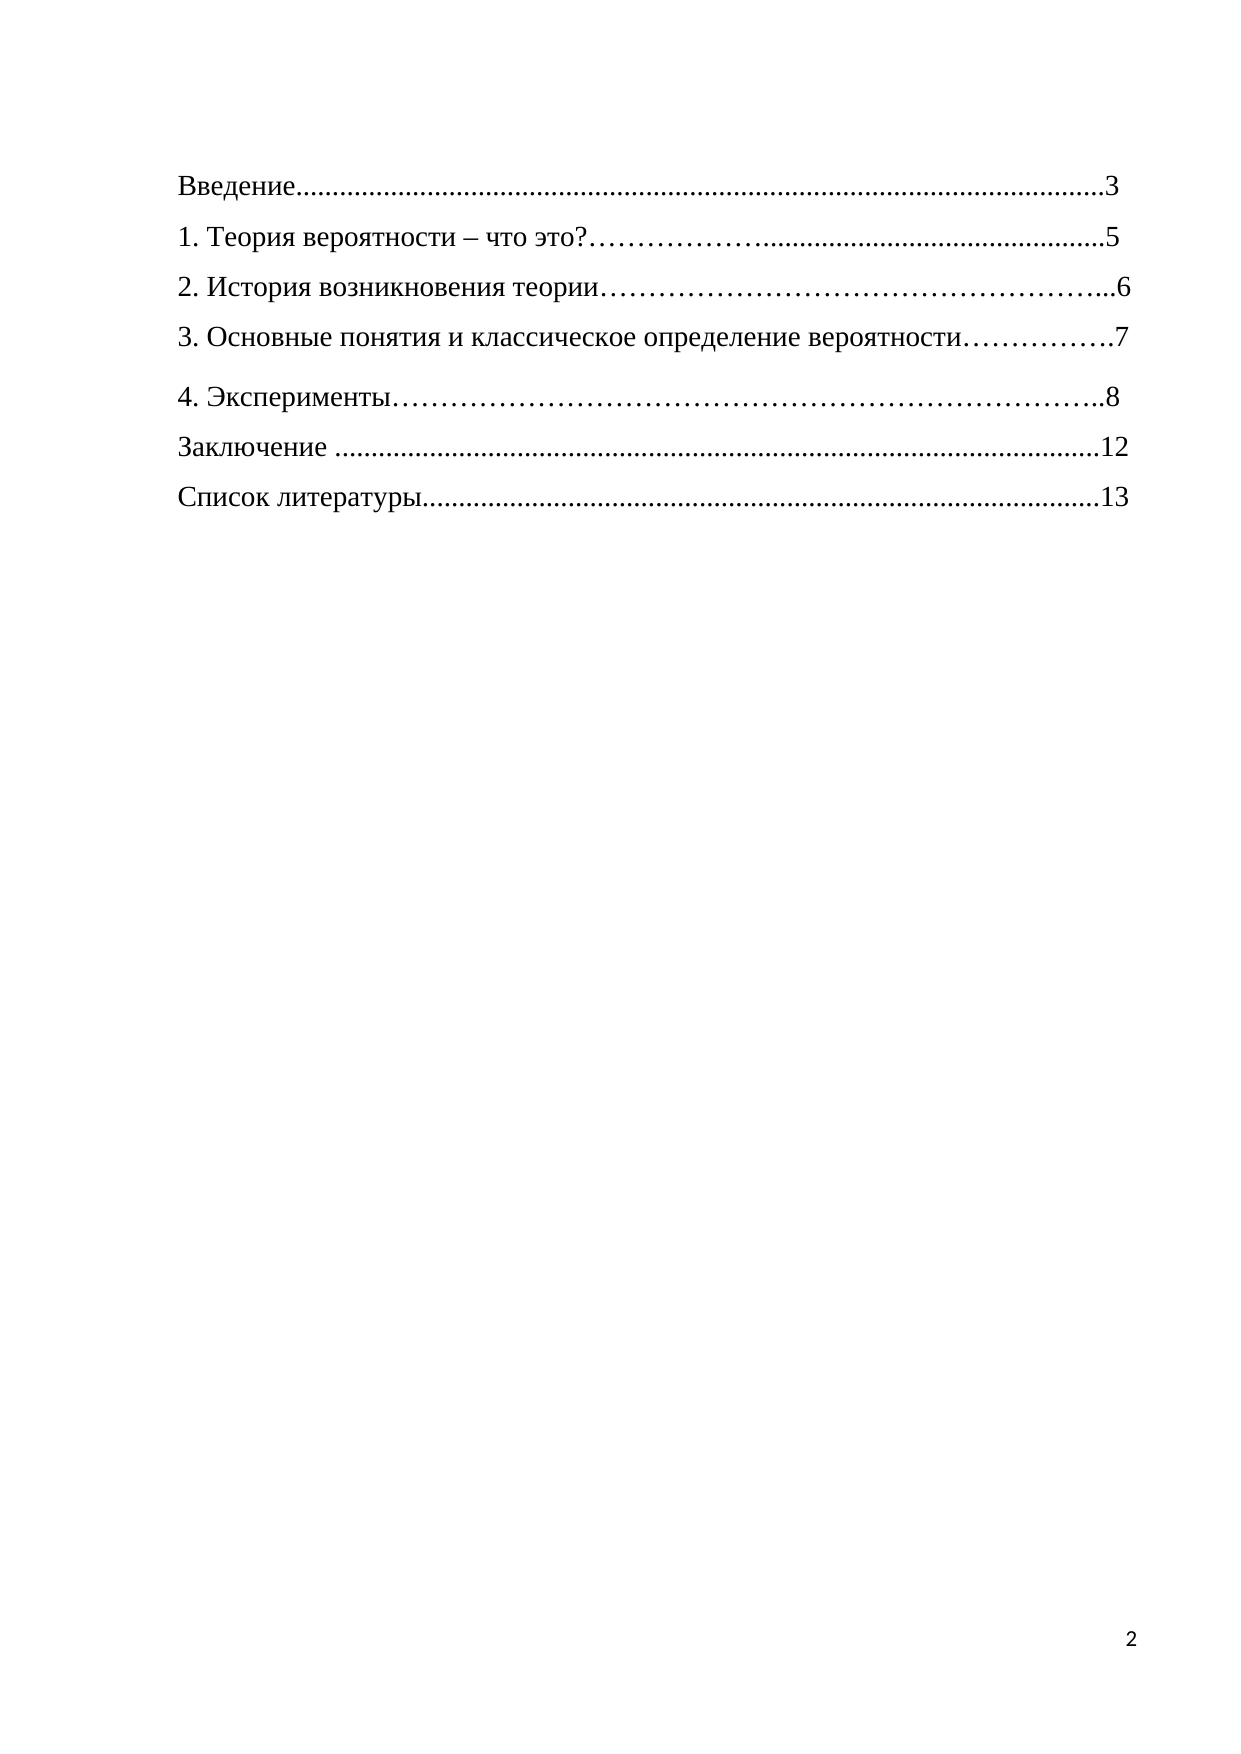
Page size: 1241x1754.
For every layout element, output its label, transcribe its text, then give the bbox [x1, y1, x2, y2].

text 2. История возникновения теории……………………………………………...6 [177, 269, 1137, 303]
text Введение...............................................................................................................3 [177, 168, 1137, 202]
text Список литературы.............................................................................................13 [177, 479, 1137, 513]
text 1. Теория вероятности – что это?………………...............................................5 [177, 219, 1137, 252]
text Заключение .........................................................................................................12 [177, 429, 1137, 463]
text 3. Основные понятия и классическое определение вероятности…………….7 [177, 319, 1137, 353]
text 4. Эксперименты………………………………………………………………..8 [177, 379, 1137, 412]
